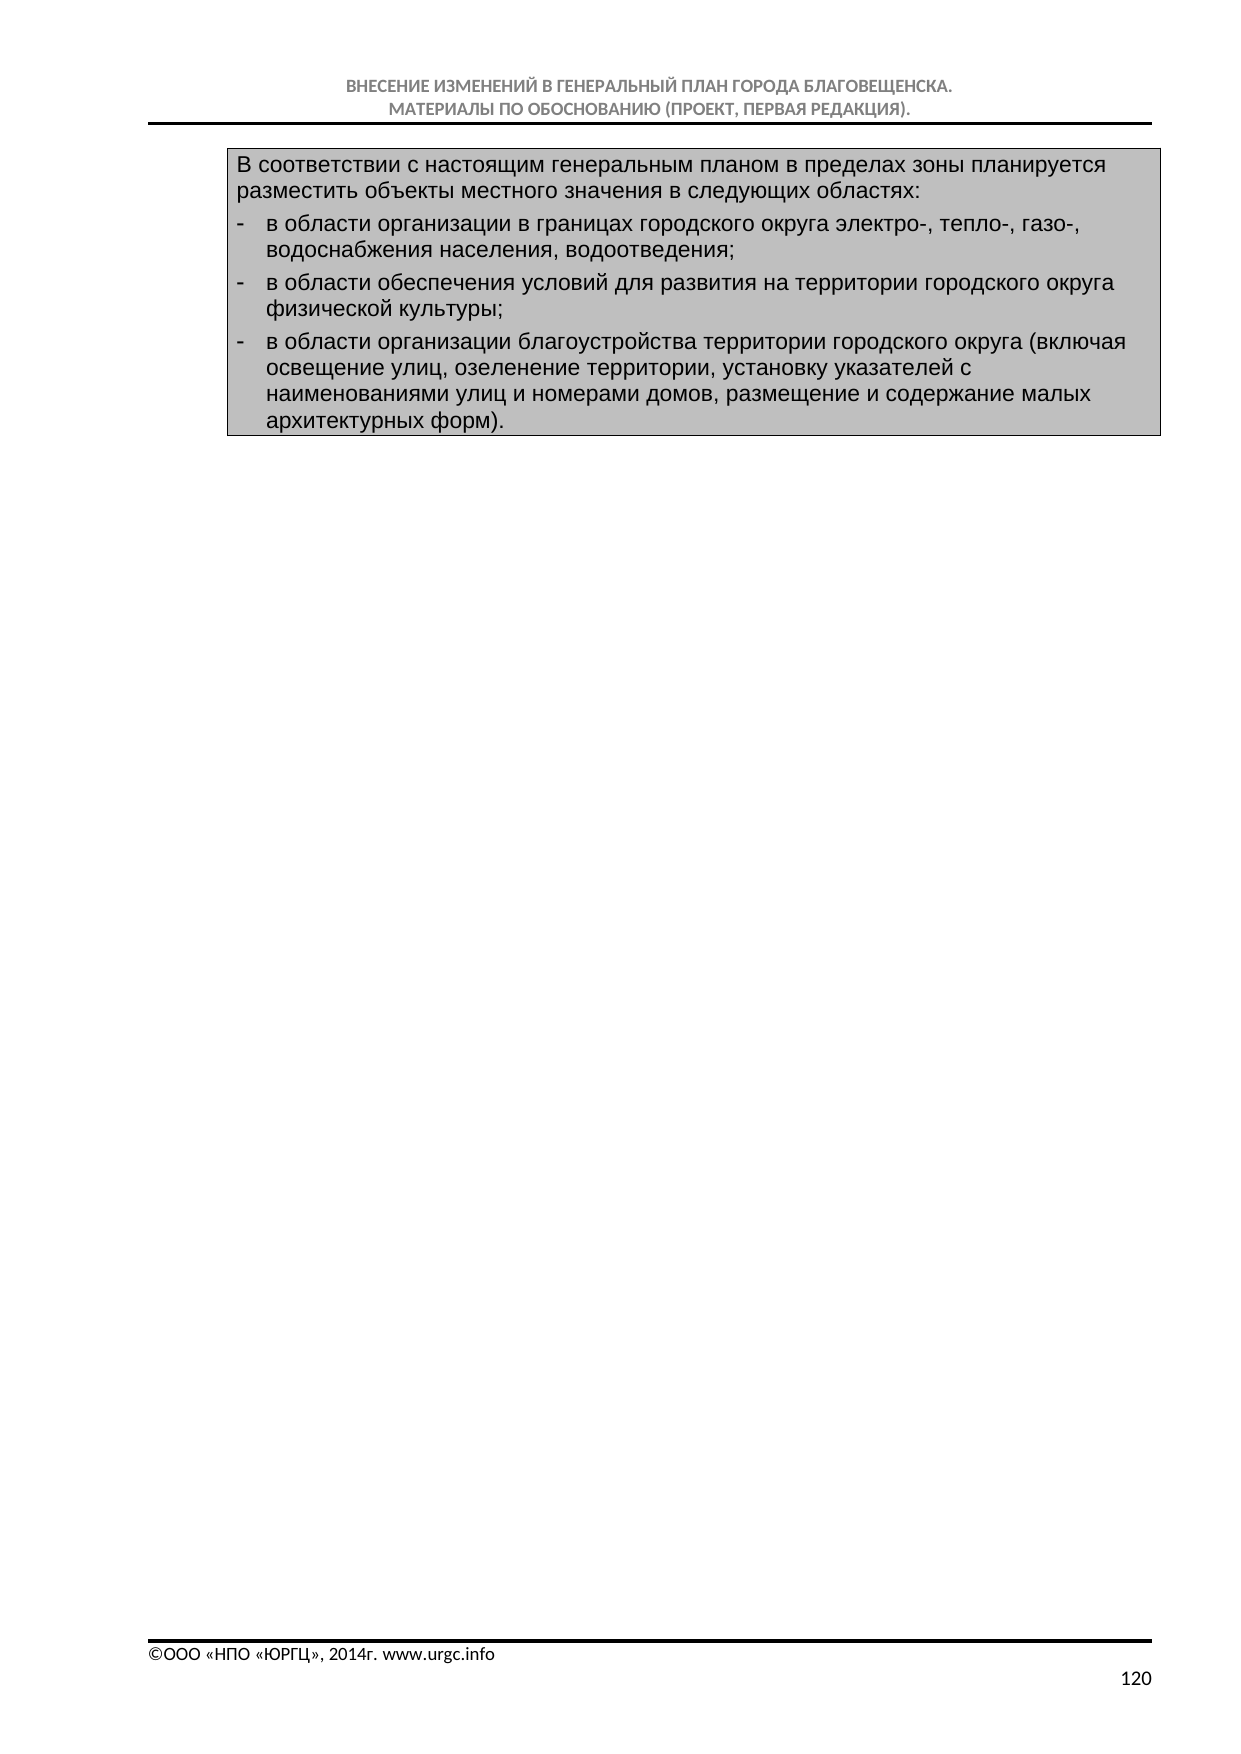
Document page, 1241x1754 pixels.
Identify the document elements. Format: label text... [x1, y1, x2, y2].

list в области обеспечения условий для развития на территории городского округа физической культуры; [228, 266, 1160, 321]
text В соответствии с настоящим генеральным планом в пределах зоны планируется разместить объекты местного значения в следующих областях: [228, 149, 1160, 203]
list в области организации благоустройства территории городского округа (включая освещение улиц, озеленение территории, установку указателей с наименованиями улиц и номерами домов, размещение и содержание малых архитектурных форм). [228, 324, 1160, 435]
list в области организации в границах городского округа электро-, тепло-, газо-, водоснабжения населения, водоотведения; [228, 207, 1160, 262]
